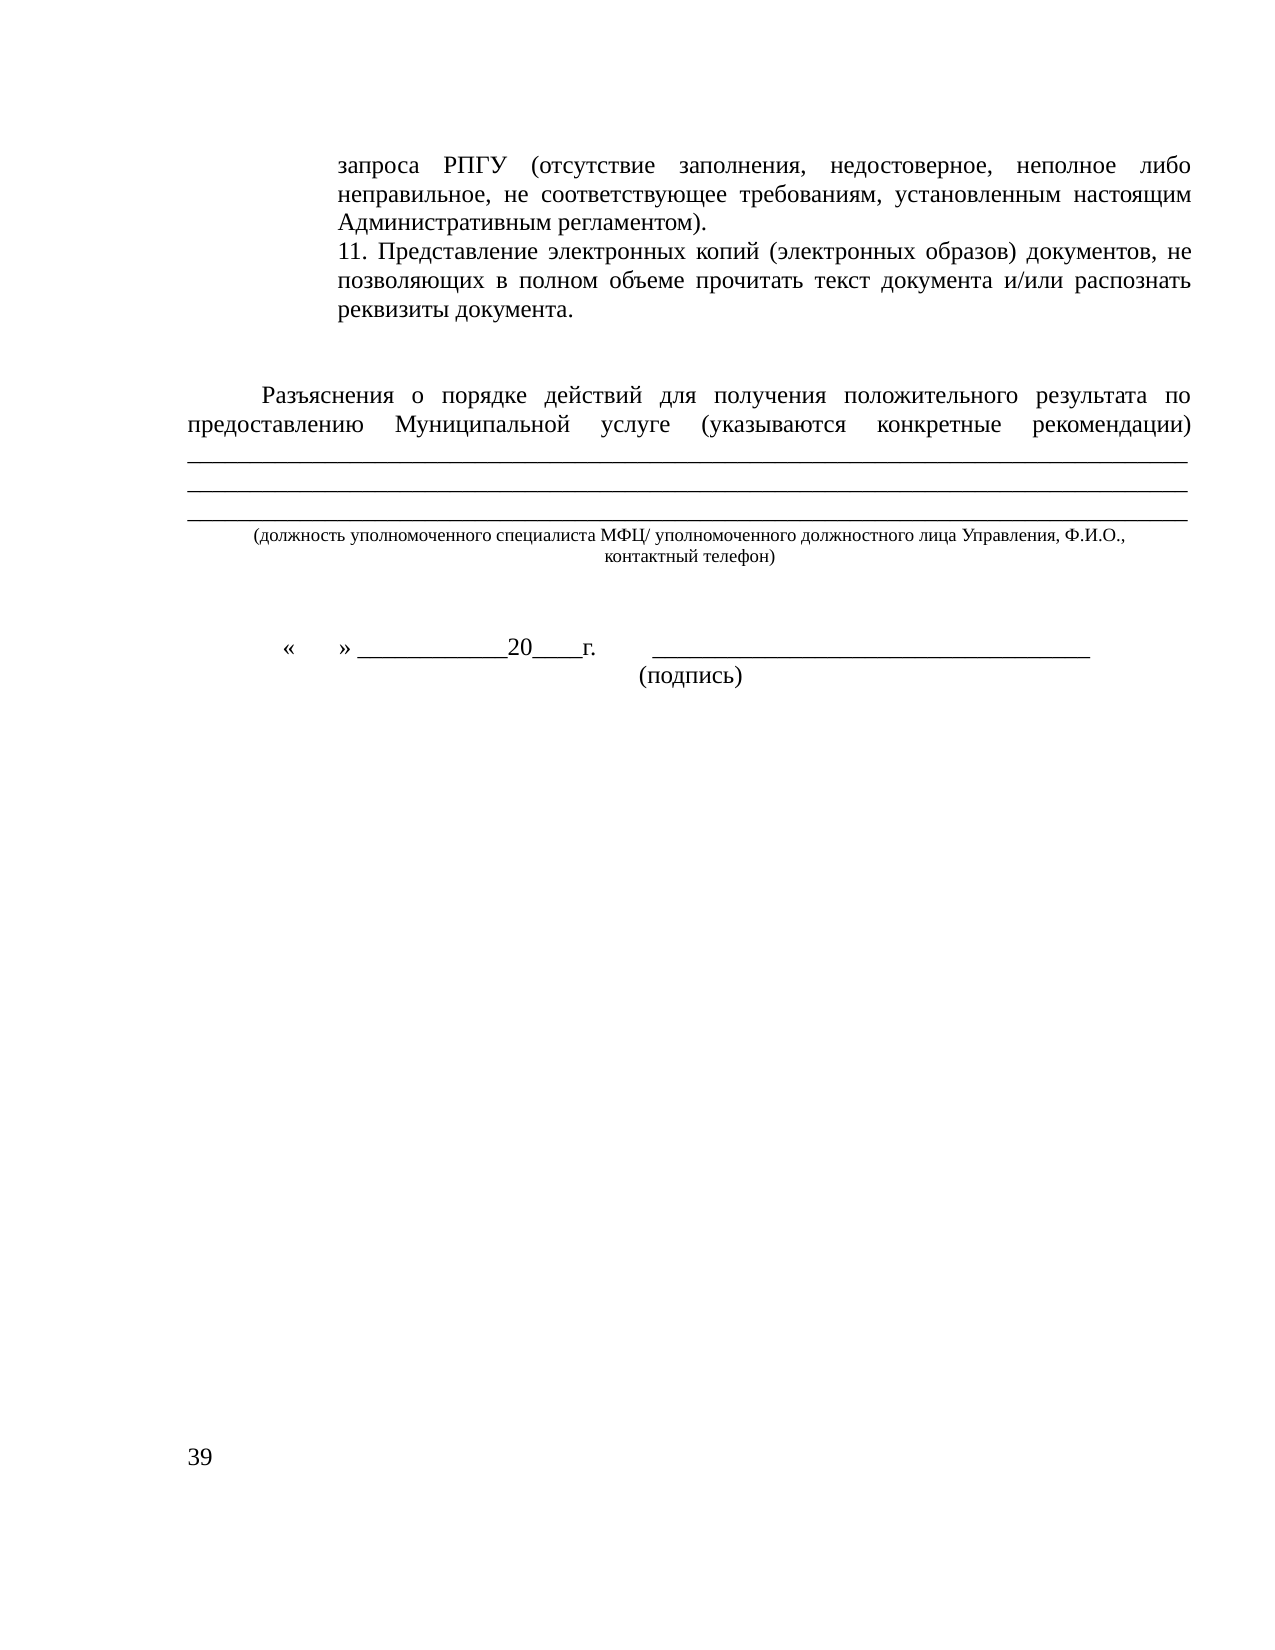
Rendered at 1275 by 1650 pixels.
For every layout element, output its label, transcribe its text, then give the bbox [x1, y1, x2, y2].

text контактный телефон) [187, 545, 1192, 567]
text (подпись) [202, 660, 1192, 689]
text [337, 150, 1192, 236]
text « » ____________20____г. ___________________________________ [202, 632, 1192, 660]
text 11. Представление электронных копий (электронных образов) документов, не позволяющих в полном объеме прочитать текст документа и/или распознать реквизиты документа. [337, 236, 1192, 322]
text (должность уполномоченного специалиста МФЦ/ уполномоченного должностного лица Управления, Ф.И.О., [187, 524, 1192, 545]
text Разъяснения о порядке действий для получения положительного результата по предоставлению Муниципальной услуге (указываются конкретные рекомендации) ________________________________________________________________________________________________________________________________________________________________________________________________________________________________________________ [187, 380, 1192, 524]
